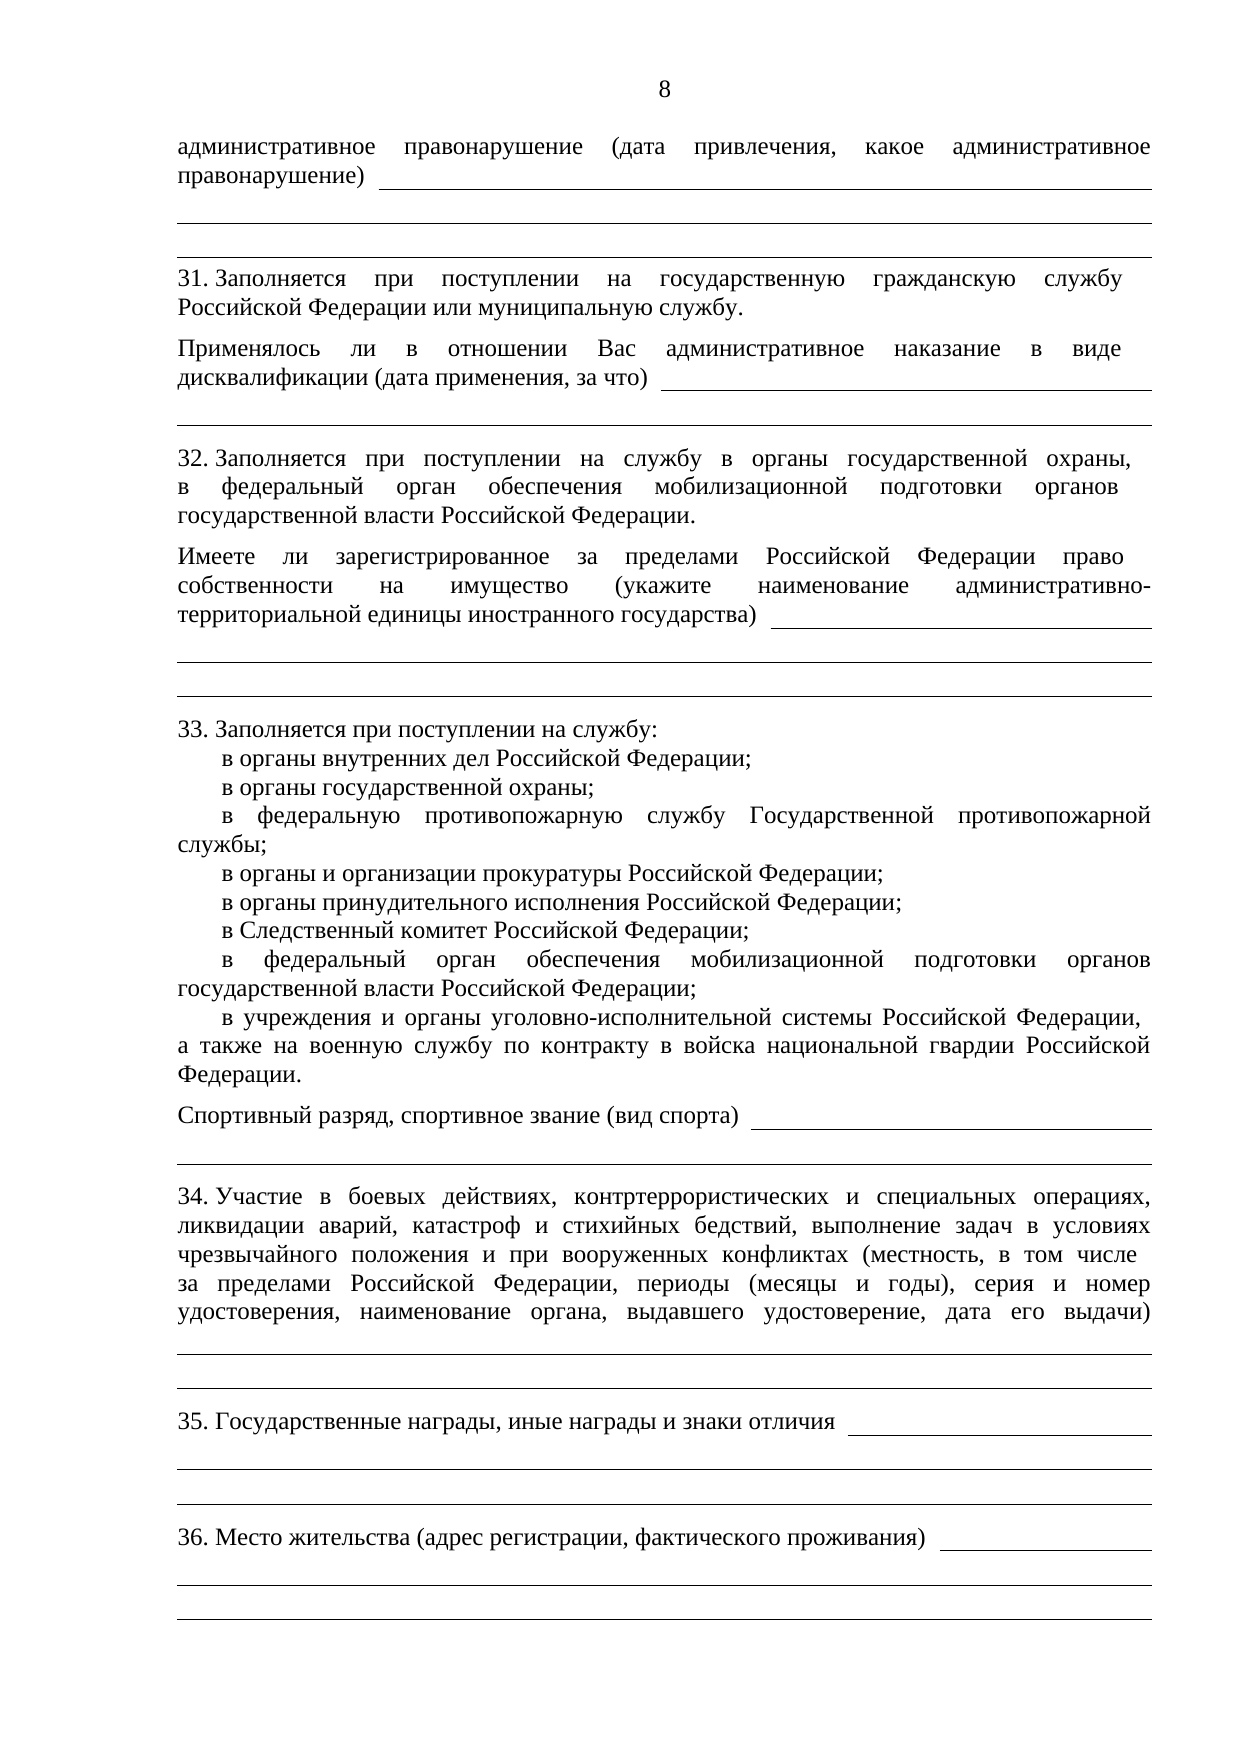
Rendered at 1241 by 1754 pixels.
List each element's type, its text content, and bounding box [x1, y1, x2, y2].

text в органы государственной охраны; [221, 772, 1152, 800]
text Применялось ли в отношении Вас административное наказание в виде дисквалификации (дата применения, за что) [177, 333, 1152, 390]
text Спортивный разряд, спортивное звание (вид спорта) [177, 1100, 1152, 1129]
text 31. Заполняется при поступлении на государственную гражданскую службу Российской Федерации или муниципальную службу. [177, 263, 1152, 320]
text 35. Государственные награды, иные награды и знаки отличия [177, 1406, 1152, 1435]
text 33. Заполняется при поступлении на службу: [177, 714, 1152, 743]
text в федеральную противопожарную службу Государственной противопожарной службы; [177, 800, 1152, 858]
text Имеете ли зарегистрированное за пределами Российской Федерации право собственности на имущество (укажите наименование административно- территориальной единицы иностранного государства) [177, 541, 1152, 628]
text 32. Заполняется при поступлении на службу в органы государственной охраны, в федеральный орган обеспечения мобилизационной подготовки органов государственной власти Российской Федерации. [177, 443, 1152, 529]
text в Следственный комитет Российской Федерации; [221, 915, 1152, 944]
text в федеральный орган обеспечения мобилизационной подготовки органов государственной власти Российской Федерации; [177, 944, 1152, 1002]
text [177, 131, 1152, 189]
text 34. Участие в боевых действиях, контртеррористических и специальных операциях, ликвидации аварий, катастроф и стихийных бедствий, выполнение задач в условиях чрезвычайного положения и при вооруженных конфликтах (местность, в том числе за пределами Российской Федерации, периоды (месяцы и годы), серия и номер удостоверения, наименование органа, выдавшего удостоверение, дата его выдачи) [177, 1181, 1152, 1354]
text 36. Место жительства (адрес регистрации, фактического проживания) [177, 1522, 1152, 1550]
text в органы принудительного исполнения Российской Федерации; [221, 887, 1152, 915]
text в учреждения и органы уголовно-исполнительной системы Российской Федерации, а также на военную службу по контракту в войска национальной гвардии Российской Федерации. [177, 1002, 1152, 1088]
text в органы и организации прокуратуры Российской Федерации; [221, 858, 1152, 887]
text в органы внутренних дел Российской Федерации; [221, 743, 1152, 772]
